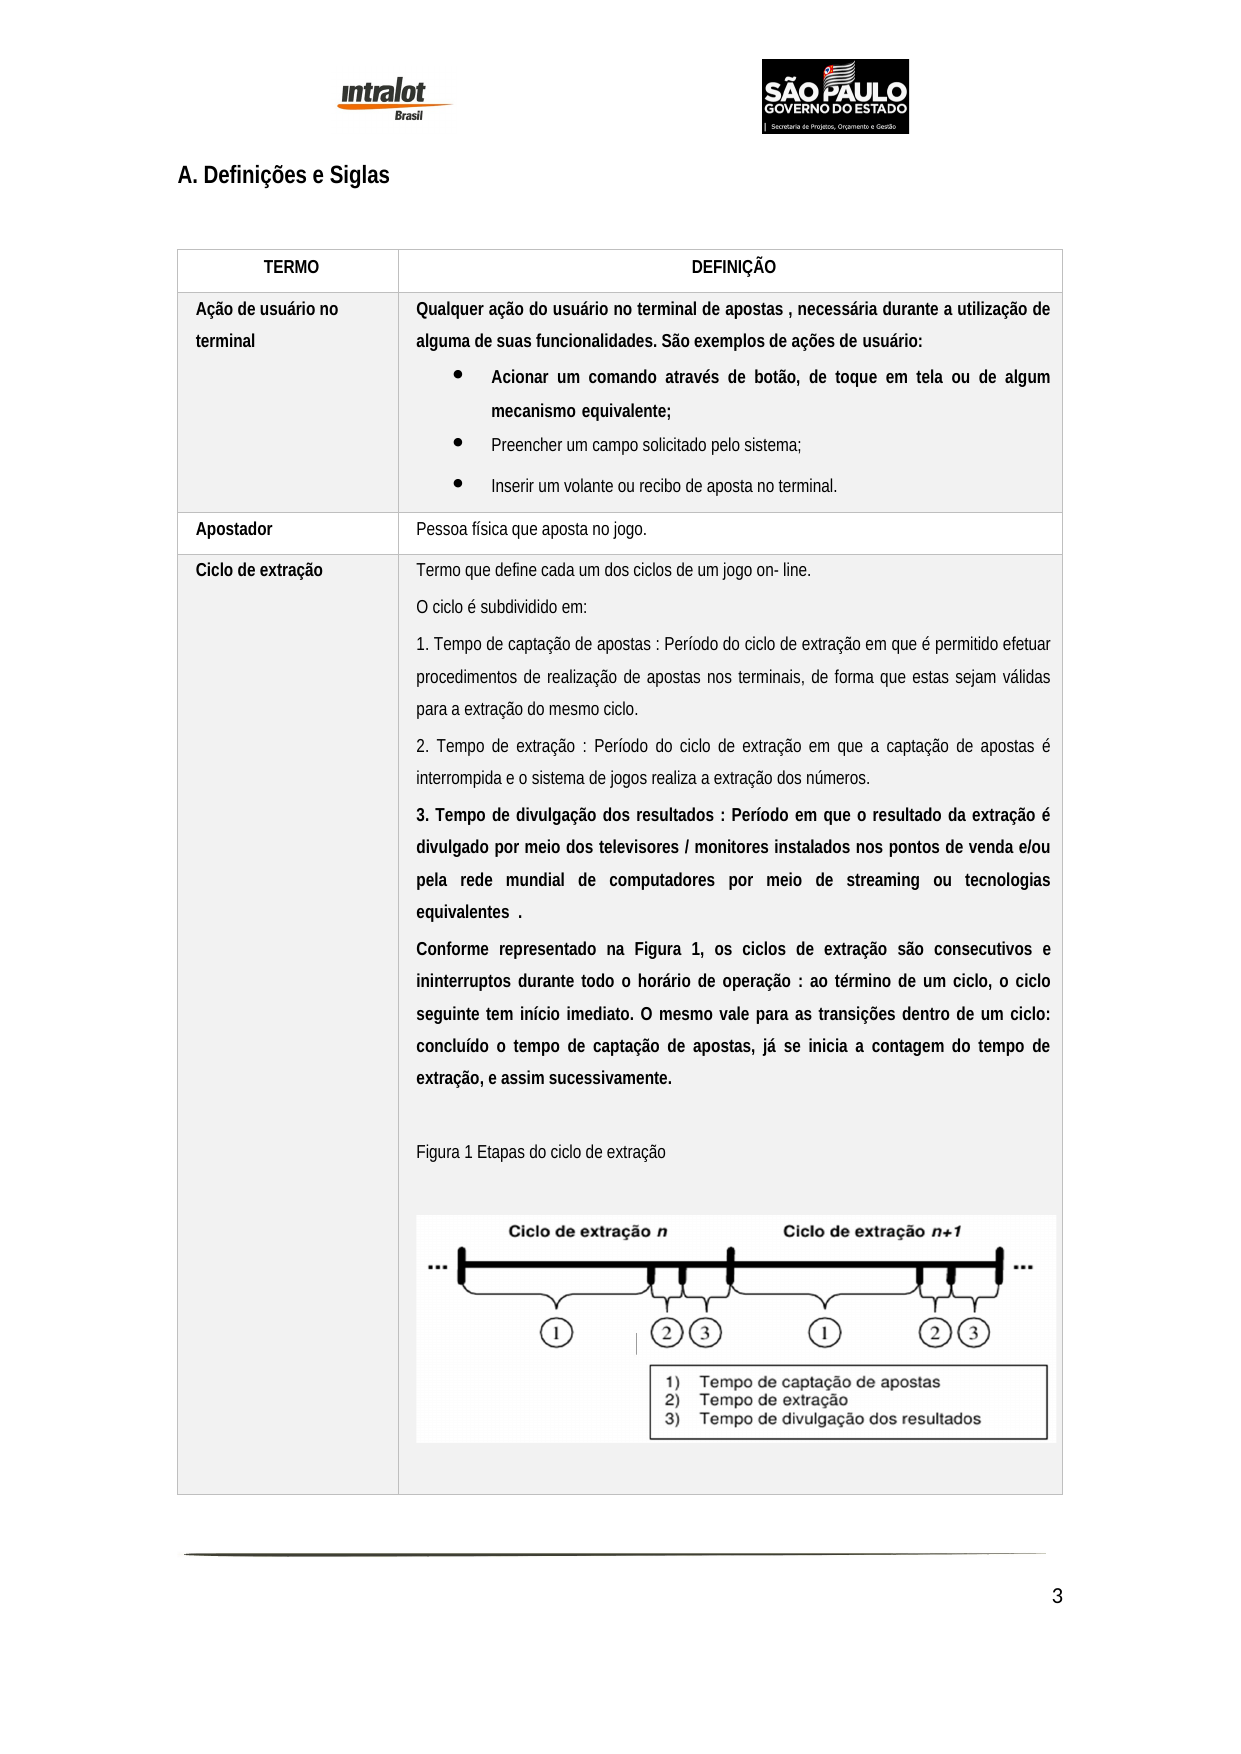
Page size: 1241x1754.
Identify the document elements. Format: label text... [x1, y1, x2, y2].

table_header DEFINIÇÃO [399, 250, 1062, 292]
table_cell Qualquer ação do usuário no terminal de apostas , necessária durante a utilização de alguma de suas funcionalidades. São exemplos de ações de usuário: Acionar um comando através de botão, de toque em tela ou de algum mecanismo equivalente; Preencher um campo solicitado pelo sistema; Inserir um volante ou recibo de aposta no terminal. [399, 293, 1062, 512]
table_cell Termo que define cada um dos ciclos de um jogo on- line. O ciclo é subdividido em: 1. Tempo de captação de apostas : Período do ciclo de extração em que é permitido efetuar procedimentos de realização de apostas nos terminais, de forma que estas sejam válidas para a extração do mesmo ciclo. 2. Tempo de extração : Período do ciclo de extração em que a captação de apostas é interrompida e o sistema de jogos realiza a extração dos números. 3. Tempo de divulgação dos resultados : Período em que o resultado da extração é divulgado por meio dos televisores / monitores instalados nos pontos de venda e/ou pela rede mundial de computadores por meio de streaming ou tecnologias equivalentes . Conforme representado na Figura 1, os ciclos de extração são consecutivos e ininterruptos durante todo o horário de operação : ao término de um ciclo, o ciclo seguinte tem início imediato. O mesmo vale para as transições dentro de um ciclo: concluído o tempo de captação de apostas, já se inicia a contagem do tempo de extração, e assim sucessivamente. Figura 1 Etapas do ciclo de extração [399, 555, 1062, 1494]
picture [416, 1215, 1057, 1443]
picture [762, 59, 910, 134]
table_cell Pessoa física que aposta no jogo. [399, 513, 1062, 553]
table_cell Ação de usuário no terminal [178, 293, 398, 512]
picture [331, 66, 457, 134]
title A. Definições e Siglas [177, 159, 1063, 188]
table_header TERMO [178, 250, 398, 292]
picture [177, 1551, 1046, 1558]
table_cell Ciclo de extração [178, 555, 398, 1494]
table_cell Apostador [178, 513, 398, 553]
